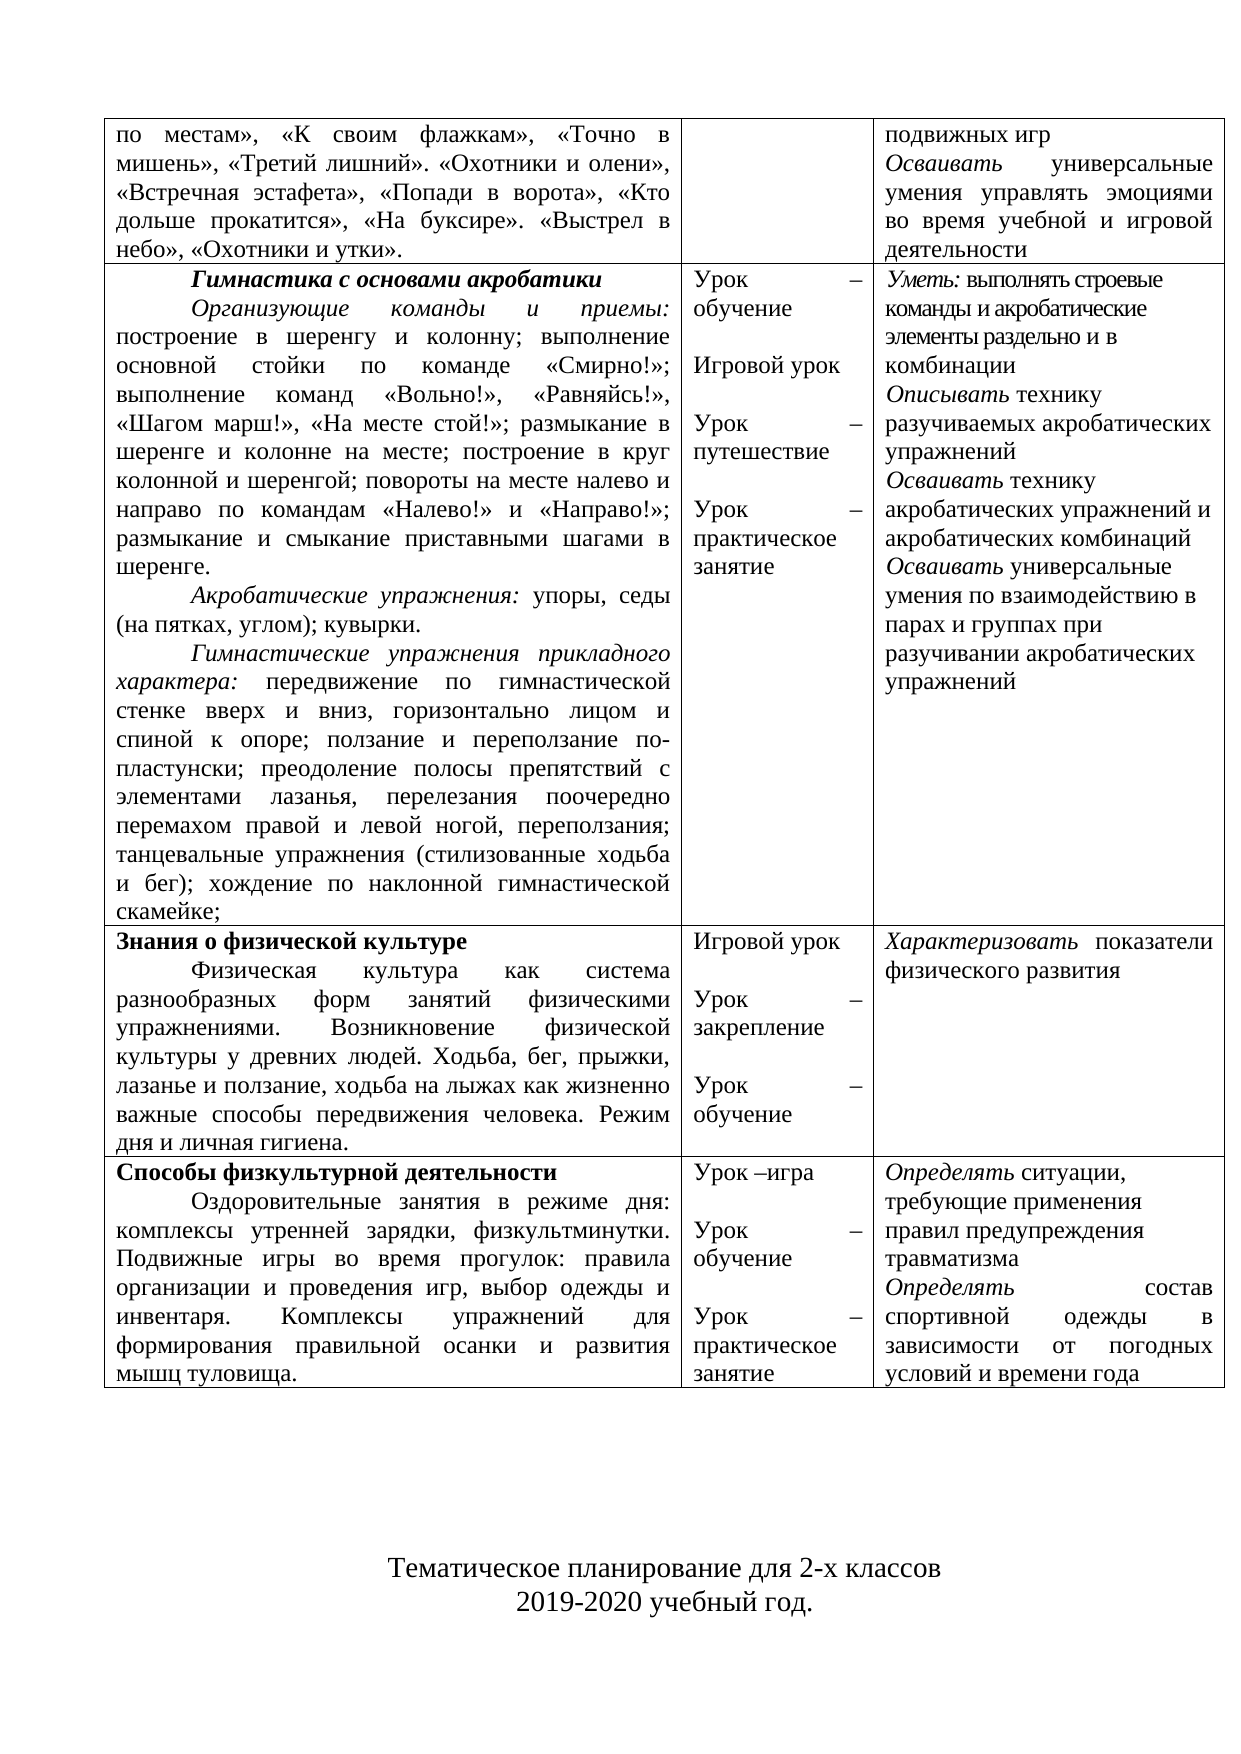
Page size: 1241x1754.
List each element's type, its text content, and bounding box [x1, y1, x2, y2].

table_cell Способы физкультурной деятельности Оздоровительные занятия в режиме дня: комплексы утренней зарядки, физкультминутки. Подвижные игры во время прогулок: правила организации и проведения игр, выбор одежды и инвентаря. Комплексы упражнений для формирования правильной осанки и развития мышц туловища. [105, 1157, 681, 1387]
table_cell Гимнастика с основами акробатики Организующие команды и приемы: построение в шеренгу и колонну; выполнение основной стойки по команде «Смирно!»; выполнение команд «Вольно!», «Равняйсь!», «Шагом марш!», «На месте стой!»; размыкание в шеренге и колонне на месте; построение в круг колонной и шеренгой; повороты на месте налево и направо по командам «Налево!» и «Направо!»; размыкание и смыкание приставными шагами в шеренге. Акробатические упражнения: упоры, седы (на пятках, углом); кувырки. Гимнастические упражнения прикладного характера: передвижение по гимнастической стенке вверх и вниз, горизонтально лицом и спиной к опоре; ползание и переползание по-пластунски; преодоление полосы препятствий с элементами лазанья, перелезания поочередно перемахом правой и левой ногой, переползания; танцевальные упражнения (стилизованные ходьба и бег); хождение по наклонной гимнастической скамейке; [105, 264, 681, 925]
table_cell Урок –игра Урок –обучение Урок –практическое занятие [682, 1157, 873, 1387]
table_cell Игровой урок Урок –закрепление Урок –обучение [682, 926, 873, 1156]
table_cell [874, 119, 1224, 263]
table_cell Уметь: выполнять строевые команды и акробатические элементы раздельно и в комбинации Описывать технику разучиваемых акробатических упражнений Осваивать технику акробатических упражнений и акробатических комбинаций Осваивать универсальные умения по взаимодействию в парах и группах при разучивании акробатических упражнений [874, 264, 1224, 925]
table_cell Урок –обучение Игровой урок Урок –путешествие Урок –практическое занятие [682, 264, 873, 925]
table_cell Знания о физической культуре Физическая культура как система разнообразных форм занятий физическими упражнениями. Возникновение физической культуры у древних людей. Ходьба, бег, прыжки, лазанье и ползание, ходьба на лыжах как жизненно важные способы передвижения человека. Режим дня и личная гигиена. [105, 926, 681, 1156]
table_cell Определять ситуации, требующие применения правил предупреждения травматизма Определять состав спортивной одежды в зависимости от погодных условий и времени года [874, 1157, 1224, 1387]
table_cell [682, 119, 873, 263]
table_cell Характеризовать показатели физического развития [874, 926, 1224, 1156]
text Тематическое планирование для 2-х классов [177, 1551, 1152, 1584]
text 2019-2020 учебный год. [177, 1584, 1152, 1618]
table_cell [105, 119, 681, 263]
